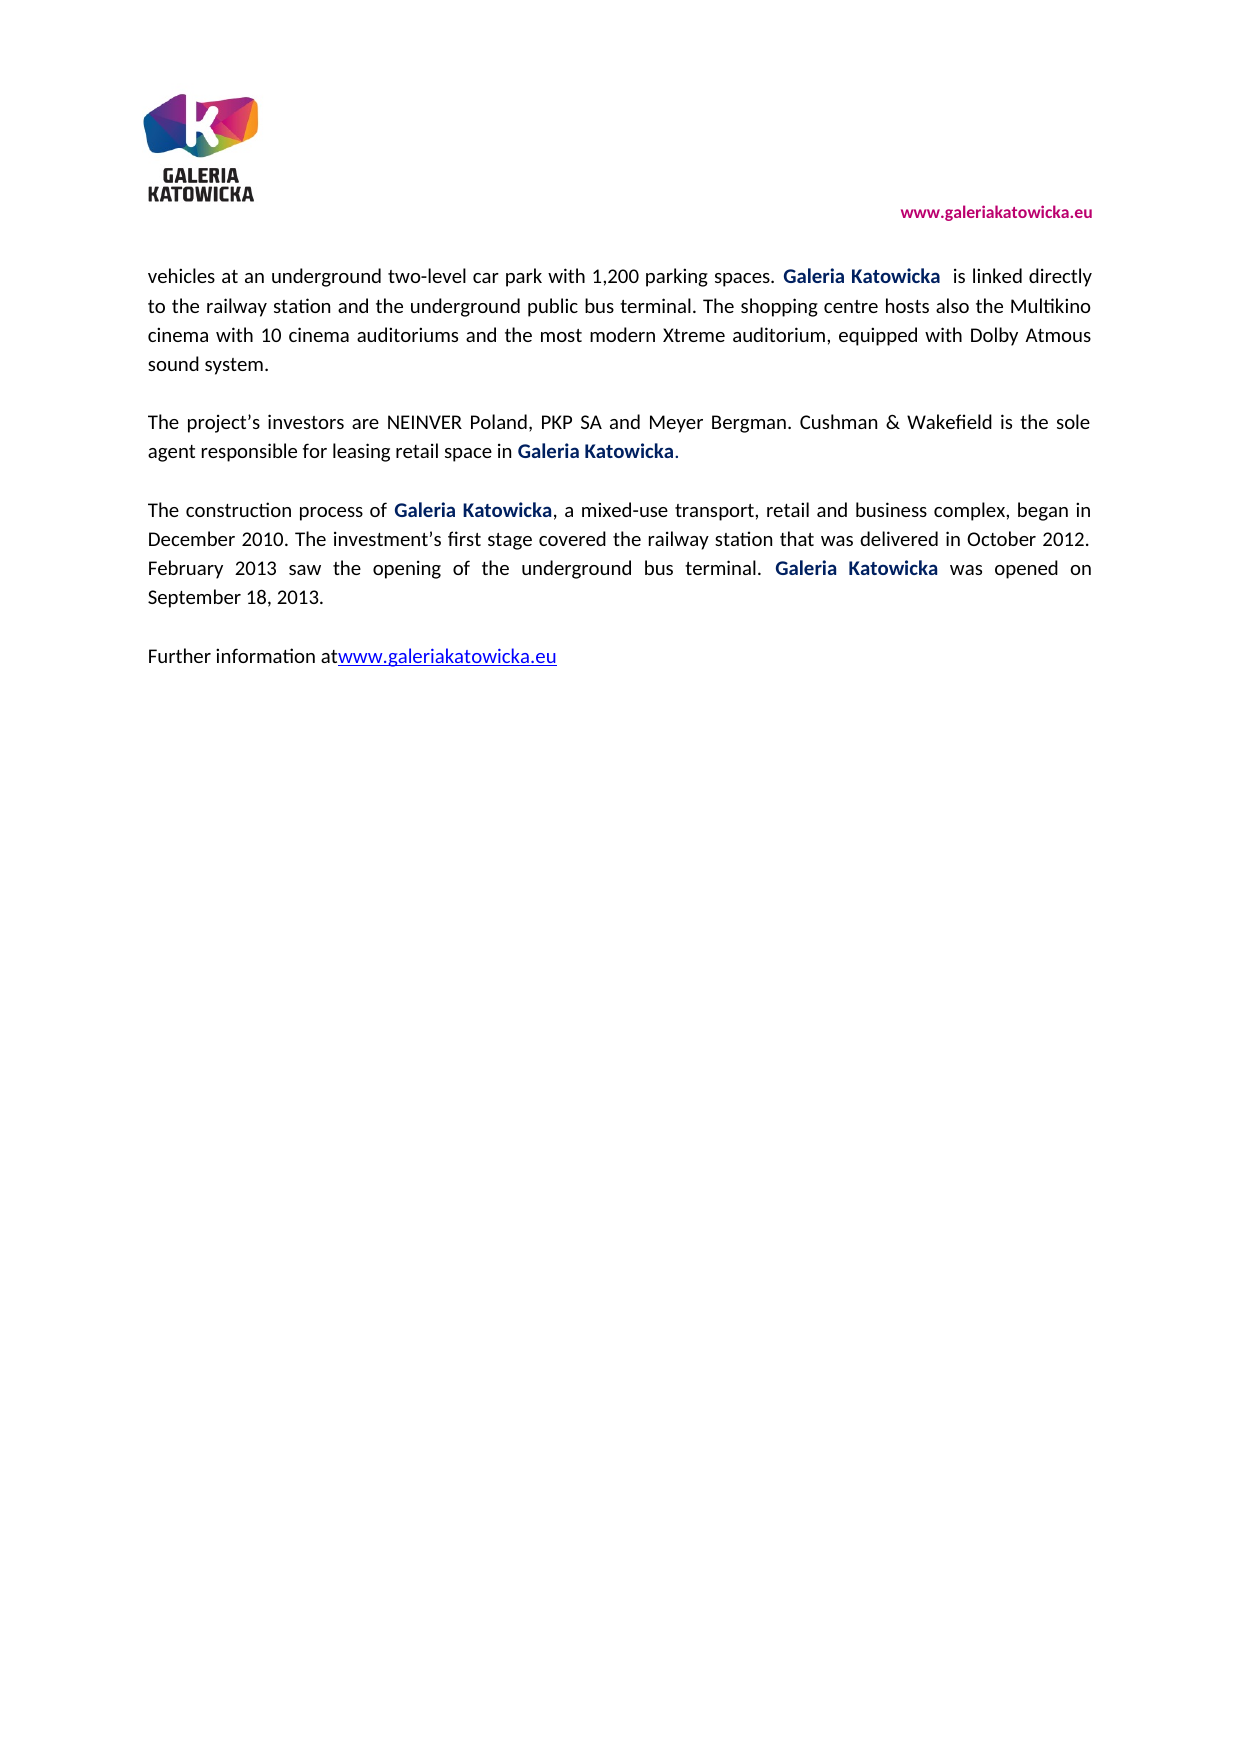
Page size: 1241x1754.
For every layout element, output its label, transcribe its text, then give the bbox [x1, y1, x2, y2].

picture [141, 60, 288, 235]
text Further information atwww.galeriakatowicka.eu [148, 643, 1093, 668]
text The construction process of Galeria Katowicka, a mixed-use transport, retail and business complex, began in December 2010. The investment’s first stage covered the railway station that was delivered in October 2012. February 2013 saw the opening of the underground bus terminal. Galeria Katowicka was opened on September 18, 2013. [148, 497, 1093, 610]
text The project’s investors are NEINVER Poland, PKP SA and Meyer Bergman. Cushman & Wakefield is the sole agent responsible for leasing retail space in Galeria Katowicka. [148, 409, 1093, 464]
